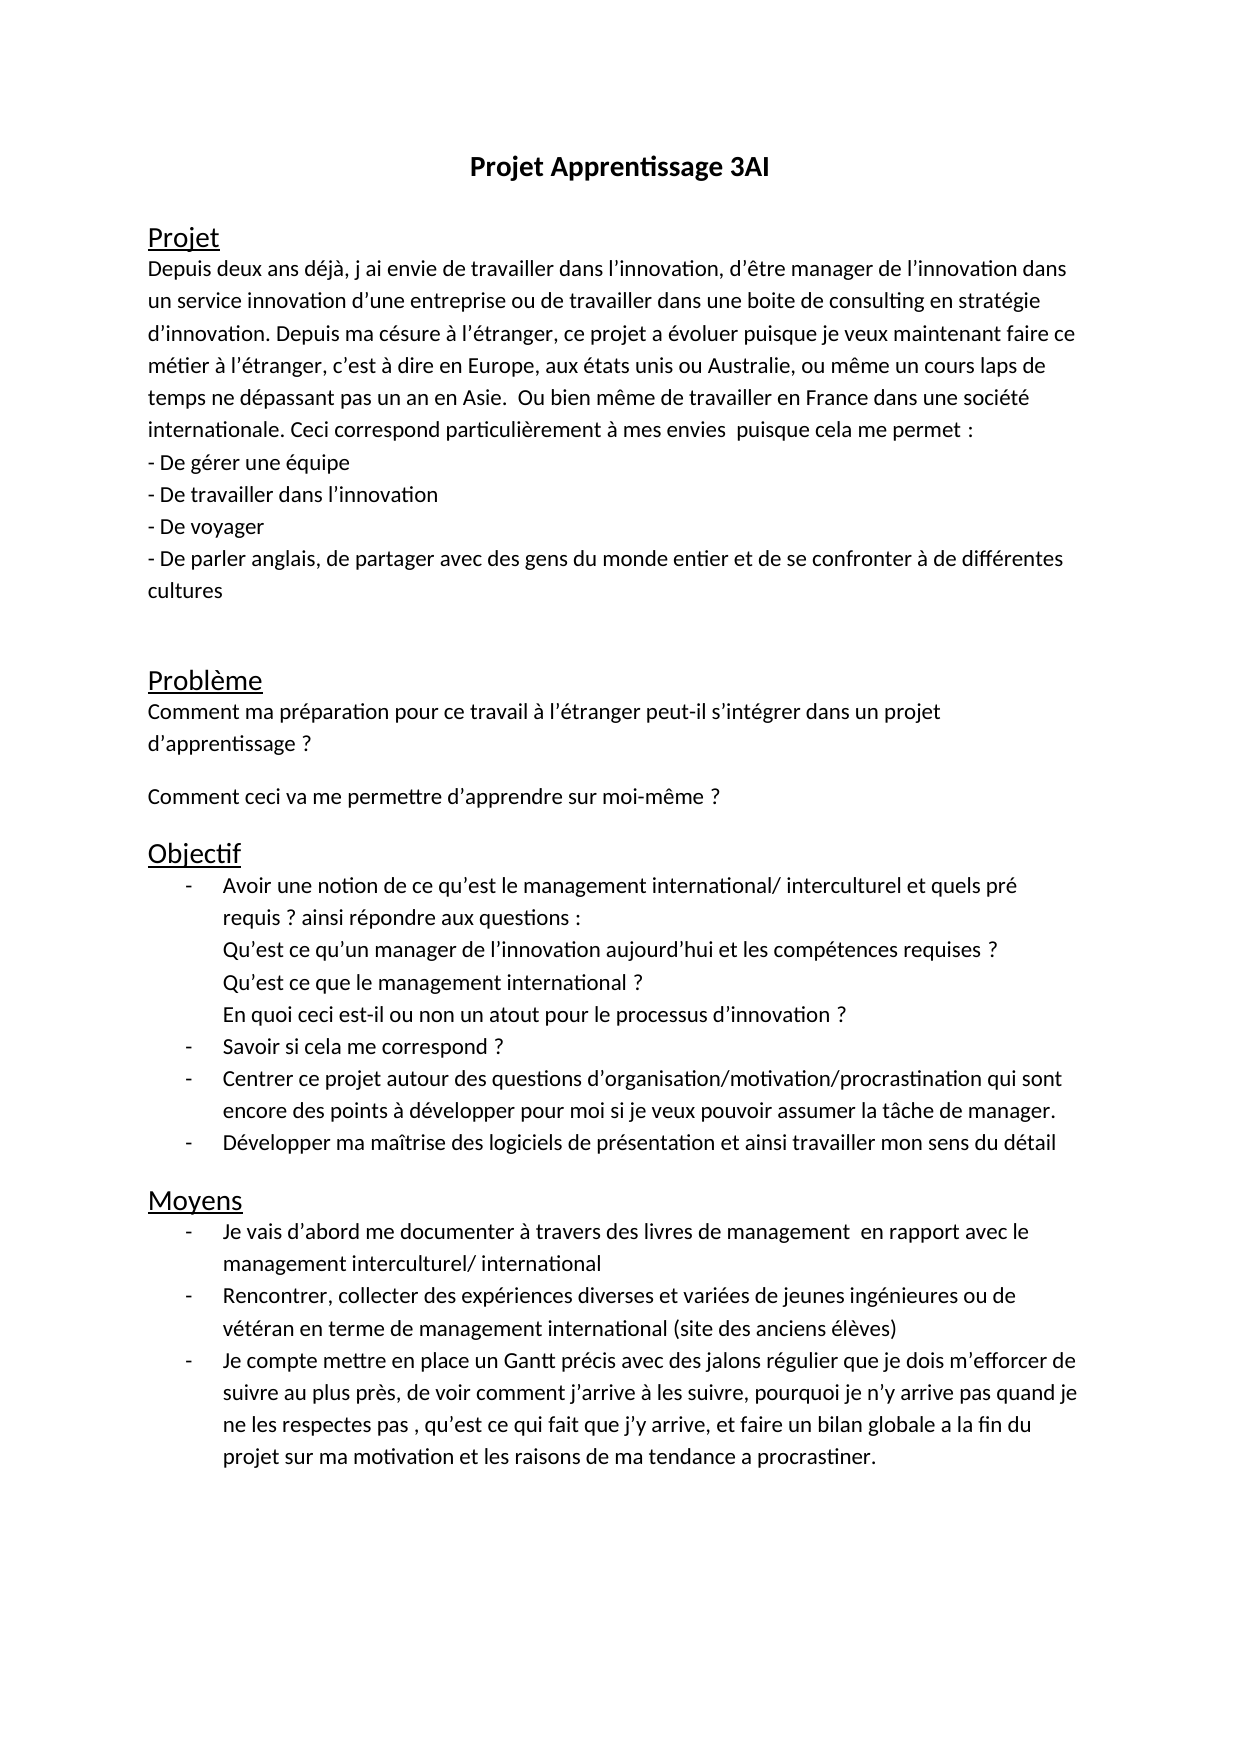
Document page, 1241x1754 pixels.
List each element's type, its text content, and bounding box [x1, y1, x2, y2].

list Centrer ce projet autour des questions d’organisation/motivation/procrastination qui sont encore des points à développer pour moi si je veux pouvoir assumer la tâche de manager. [185, 1064, 1093, 1124]
text Comment ma préparation pour ce travail à l’étranger peut-il s’intégrer dans un projet d’apprentissage ? [148, 697, 1093, 757]
text Moyens [148, 1182, 1093, 1217]
list Rencontrer, collecter des expériences diverses et variées de jeunes ingénieures ou de vétéran en terme de management international (site des anciens élèves) [185, 1282, 1093, 1342]
list Avoir une notion de ce qu’est le management international/ interculturel et quels pré requis ? ainsi répondre aux questions : Qu’est ce qu’un manager de l’innovation aujourd’hui et les compétences requises ? Qu’est ce que le management international ? En quoi ceci est-il ou non un atout pour le processus d’innovation ? [185, 871, 1093, 1028]
text Problème [148, 662, 1093, 697]
text Projet Apprentissage 3AI [148, 148, 1093, 183]
text Projet [148, 219, 1093, 254]
text Depuis deux ans déjà, j ai envie de travailler dans l’innovation, d’être manager de l’innovation dans un service innovation d’une entreprise ou de travailler dans une boite de consulting en stratégie d’innovation. Depuis ma césure à l’étranger, ce projet a évoluer puisque je veux maintenant faire ce métier à l’étranger, c’est à dire en Europe, aux états unis ou Australie, ou même un cours laps de temps ne dépassant pas un an en Asie. Ou bien même de travailler en France dans une société internationale. Ceci correspond particulièrement à mes envies puisque cela me permet : - De gérer une équipe - De travailler dans l’innovation - De voyager - De parler anglais, de partager avec des gens du monde entier et de se confronter à de différentes cultures [148, 254, 1093, 637]
text Objectif [148, 835, 1093, 871]
list Développer ma maîtrise des logiciels de présentation et ainsi travailler mon sens du détail [185, 1128, 1093, 1157]
text Comment ceci va me permettre d’apprendre sur moi-même ? [148, 782, 1093, 810]
list Savoir si cela me correspond ? [185, 1032, 1093, 1060]
list Je compte mettre en place un Gantt précis avec des jalons régulier que je dois m’efforcer de suivre au plus près, de voir comment j’arrive à les suivre, pourquoi je n’y arrive pas quand je ne les respectes pas , qu’est ce qui fait que j’y arrive, et faire un bilan globale a la fin du projet sur ma motivation et les raisons de ma tendance a procrastiner. [185, 1346, 1093, 1471]
list Je vais d’abord me documenter à travers des livres de management en rapport avec le management interculturel/ international [185, 1217, 1093, 1277]
